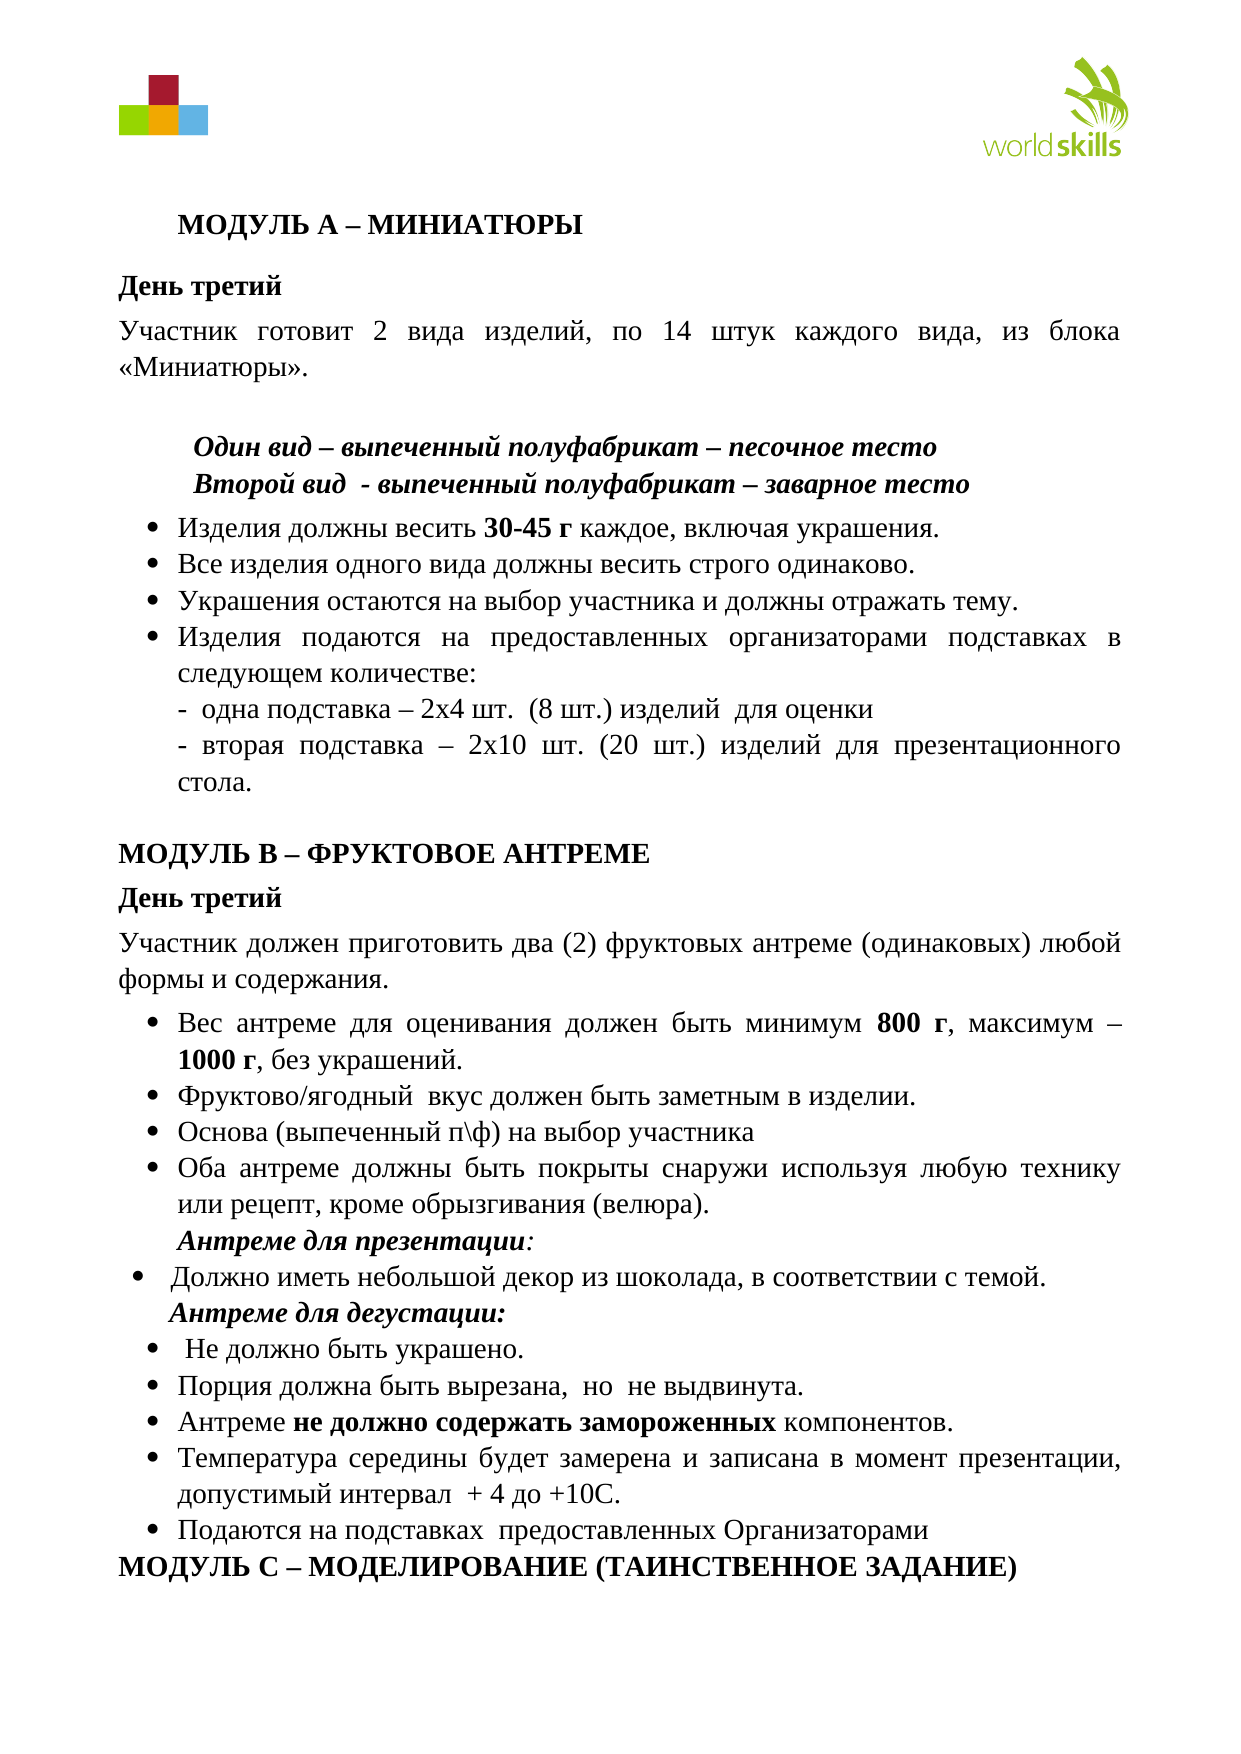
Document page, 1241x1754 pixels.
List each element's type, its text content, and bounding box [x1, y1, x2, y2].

list Один вид – выпеченный полуфабрикат – песочное тесто [193, 429, 1122, 463]
text Антреме для презентации: [177, 1223, 1122, 1256]
list Основа (выпеченный п\ф) на выбор участника [148, 1114, 1122, 1148]
list Изделия должны весить 30-45 г каждое, включая украшения. [148, 510, 1122, 544]
list Порция должна быть вырезана, но не выдвинута. [148, 1368, 1122, 1401]
list Оба антреме должны быть покрыты снаружи используя любую технику или рецепт, кроме обрызгивания (велюра). [148, 1150, 1122, 1220]
text МОДУЛЬ В – Фруктовое антреме [118, 836, 1122, 869]
list Не должно быть украшено. [148, 1331, 1122, 1365]
list Должно иметь небольшой декор из шоколада, в соответствии с темой. [133, 1259, 1122, 1293]
text Участник готовит 2 вида изделий, по 14 штук каждого вида, из блока «Миниатюры». [118, 313, 1122, 382]
text День третий [118, 268, 1122, 302]
text - одна подставка – 2х4 шт. (8 шт.) изделий для оценки [177, 691, 1122, 725]
list Все изделия одного вида должны весить строго одинаково. [148, 546, 1122, 580]
picture [118, 59, 209, 152]
list Температура середины будет замерена и записана в момент презентации, допустимый интервал + 4 до +10С. [148, 1440, 1122, 1510]
text Антреме для дегустации: [118, 1295, 1122, 1329]
text Модуль С – Моделирование (таинственное задание) [118, 1549, 1122, 1582]
list Фруктово/ягодный вкус должен быть заметным в изделии. [148, 1078, 1122, 1112]
list Второй вид - выпеченный полуфабрикат – заварное тесто [193, 466, 1122, 499]
list Подаются на подставках предоставленных Организаторами [148, 1512, 1122, 1546]
list Вес антреме для оценивания должен быть минимум 800 г, максимум – 1000 г, без украшений. [148, 1006, 1122, 1075]
list Изделия подаются на предоставленных организаторами подставках в следующем количестве: [148, 619, 1122, 689]
text День третий [118, 880, 1122, 914]
picture [967, 40, 1145, 172]
list Антреме не должно содержать замороженных компонентов. [148, 1404, 1122, 1437]
text МОДУЛЬ А – МИНИАТЮРЫ [177, 207, 1122, 240]
list Украшения остаются на выбор участника и должны отражать тему. [148, 583, 1122, 616]
text Участник должен приготовить два (2) фруктовых антреме (одинаковых) любой формы и содержания. [118, 925, 1122, 994]
text - вторая подставка – 2х10 шт. (20 шт.) изделий для презентационного стола. [177, 727, 1122, 797]
